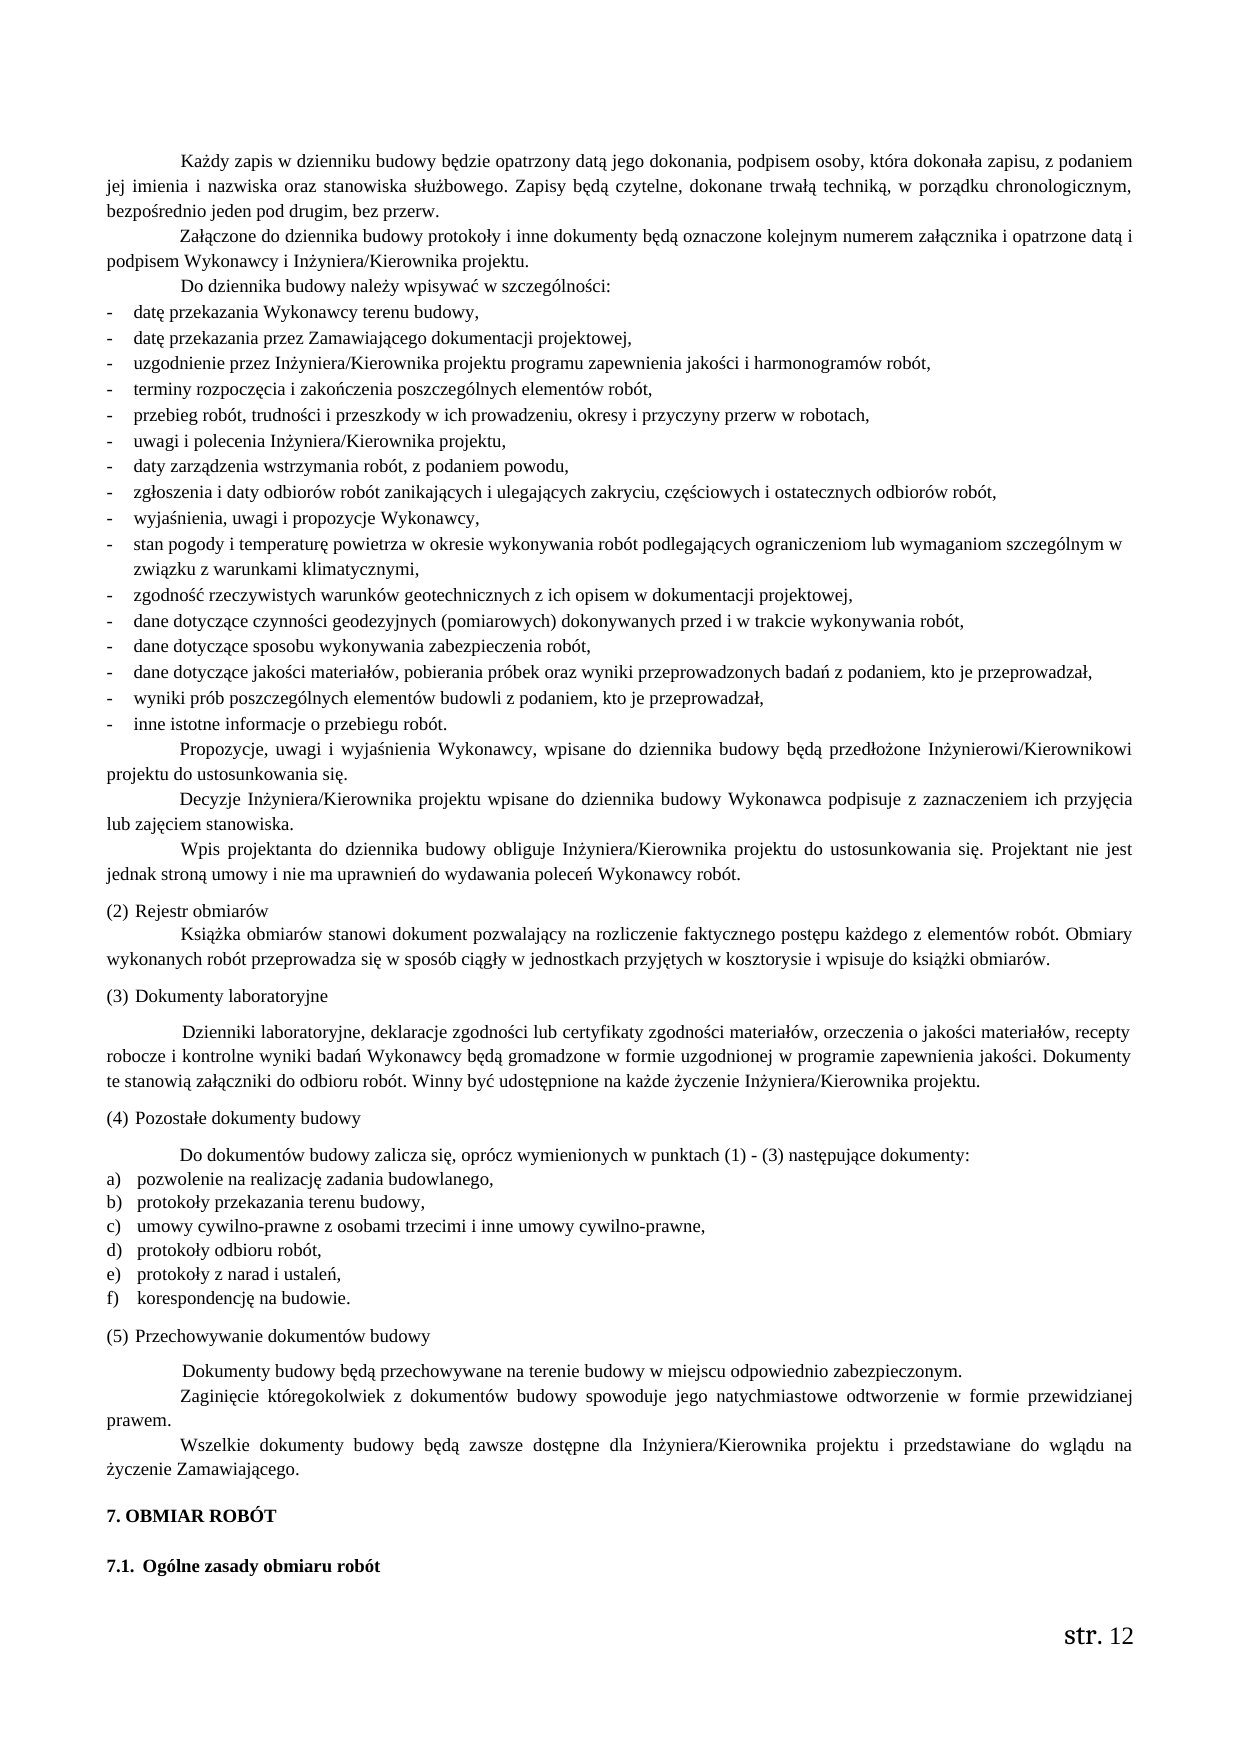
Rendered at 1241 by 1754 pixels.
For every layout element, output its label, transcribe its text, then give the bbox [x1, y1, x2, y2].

text Dzienniki laboratoryjne, deklaracje zgodności lub certyfikaty zgodności materiałów, orzeczenia o jakości materiałów, recepty robocze i kontrolne wyniki badań Wykonawcy będą gromadzone w formie uzgodnionej w programie zapewnienia jakości. Dokumenty te stanowią załączniki do odbioru robót. Winny być udostępnione na każde życzenie Inżyniera/Kierownika projektu. [106, 1019, 1132, 1092]
list Przechowywanie dokumentów budowy [106, 1324, 1134, 1346]
list inne istotne informacje o przebiegu robót. [106, 710, 1134, 735]
list uzgodnienie przez Inżyniera/Kierownika projektu programu zapewnienia jakości i harmonogramów robót, [106, 350, 1134, 375]
text Książka obmiarów stanowi dokument pozwalający na rozliczenie faktycznego postępu każdego z elementów robót. Obmiary wykonanych robót przeprowadza się w sposób ciągły w jednostkach przyjętych w kosztorysie i wpisuje do książki obmiarów. [106, 921, 1134, 970]
list Pozostałe dokumenty budowy [106, 1107, 1134, 1129]
list protokoły przekazania terenu budowy, [106, 1190, 1134, 1214]
list uwagi i polecenia Inżyniera/Kierownika projektu, [106, 427, 1134, 452]
text 7. OBMIAR ROBÓT [106, 1505, 1134, 1527]
list dane dotyczące czynności geodezyjnych (pomiarowych) dokonywanych przed i w trakcie wykonywania robót, [106, 607, 1134, 632]
list umowy cywilno-prawne z osobami trzecimi i inne umowy cywilno-prawne, [106, 1214, 1134, 1238]
text Zaginięcie któregokolwiek z dokumentów budowy spowoduje jego natychmiastowe odtworzenie w formie przewidzianej prawem. [106, 1382, 1134, 1431]
text Dokumenty budowy będą przechowywane na terenie budowy w miejscu odpowiednio zabezpieczonym. [182, 1358, 1134, 1382]
list datę przekazania Wykonawcy terenu budowy, [106, 298, 1134, 323]
text Do dziennika budowy należy wpisywać w szczególności: [180, 273, 1134, 298]
list Dokumenty laboratoryjne [106, 985, 1134, 1007]
text Załączone do dziennika budowy protokoły i inne dokumenty będą oznaczone kolejnym numerem załącznika i opatrzone datą i podpisem Wykonawcy i Inżyniera/Kierownika projektu. [106, 223, 1134, 273]
list zgodność rzeczywistych warunków geotechnicznych z ich opisem w dokumentacji projektowej, [106, 581, 1134, 606]
text Propozycje, uwagi i wyjaśnienia Wykonawcy, wpisane do dziennika budowy będą przedłożone Inżynierowi/Kierownikowi projektu do ustosunkowania się. [106, 735, 1134, 785]
list Rejestr obmiarów [106, 900, 1134, 921]
list przebieg robót, trudności i przeszkody w ich prowadzeniu, okresy i przyczyny przerw w robotach, [106, 401, 1134, 426]
text Decyzje Inżyniera/Kierownika projektu wpisane do dziennika budowy Wykonawca podpisuje z zaznaczeniem ich przyjęcia lub zajęciem stanowiska. [106, 785, 1134, 835]
list korespondencję na budowie. [106, 1286, 1134, 1309]
text Do dokumentów budowy zalicza się, oprócz wymienionych w punktach (1) - (3) następujące dokumenty: [106, 1142, 1134, 1166]
list datę przekazania przez Zamawiającego dokumentacji projektowej, [106, 324, 1134, 349]
list stan pogody i temperaturę powietrza w okresie wykonywania robót podlegających ograniczeniom lub wymaganiom szczególnym w związku z warunkami klimatycznymi, [106, 531, 1134, 581]
text Wpis projektanta do dziennika budowy obliguje Inżyniera/Kierownika projektu do ustosunkowania się. Projektant nie jest jednak stroną umowy i nie ma uprawnień do wydawania poleceń Wykonawcy robót. [106, 835, 1134, 885]
list dane dotyczące sposobu wykonywania zabezpieczenia robót, [106, 633, 1134, 658]
list protokoły z narad i ustaleń, [106, 1262, 1134, 1286]
list terminy rozpoczęcia i zakończenia poszczególnych elementów robót, [106, 376, 1134, 401]
list protokoły odbioru robót, [106, 1238, 1134, 1262]
list daty zarządzenia wstrzymania robót, z podaniem powodu, [106, 453, 1134, 478]
text Każdy zapis w dzienniku budowy będzie opatrzony datą jego dokonania, podpisem osoby, która dokonała zapisu, z podaniem jej imienia i nazwiska oraz stanowiska służbowego. Zapisy będą czytelne, dokonane trwałą techniką, w porządku chronologicznym, bezpośrednio jeden pod drugim, bez przerw. [106, 148, 1134, 223]
list wyniki prób poszczególnych elementów budowli z podaniem, kto je przeprowadzał, [106, 684, 1134, 709]
list zgłoszenia i daty odbiorów robót zanikających i ulegających zakryciu, częściowych i ostatecznych odbiorów robót, [106, 479, 1134, 504]
text Wszelkie dokumenty budowy będą zawsze dostępne dla Inżyniera/Kierownika projektu i przedstawiane do wglądu na życzenie Zamawiającego. [106, 1431, 1134, 1480]
list pozwolenie na realizację zadania budowlanego, [106, 1166, 1134, 1190]
list wyjaśnienia, uwagi i propozycje Wykonawcy, [106, 504, 1134, 529]
list dane dotyczące jakości materiałów, pobierania próbek oraz wyniki przeprowadzonych badań z podaniem, kto je przeprowadzał, [106, 659, 1134, 684]
list Ogólne zasady obmiaru robót [106, 1554, 1134, 1576]
